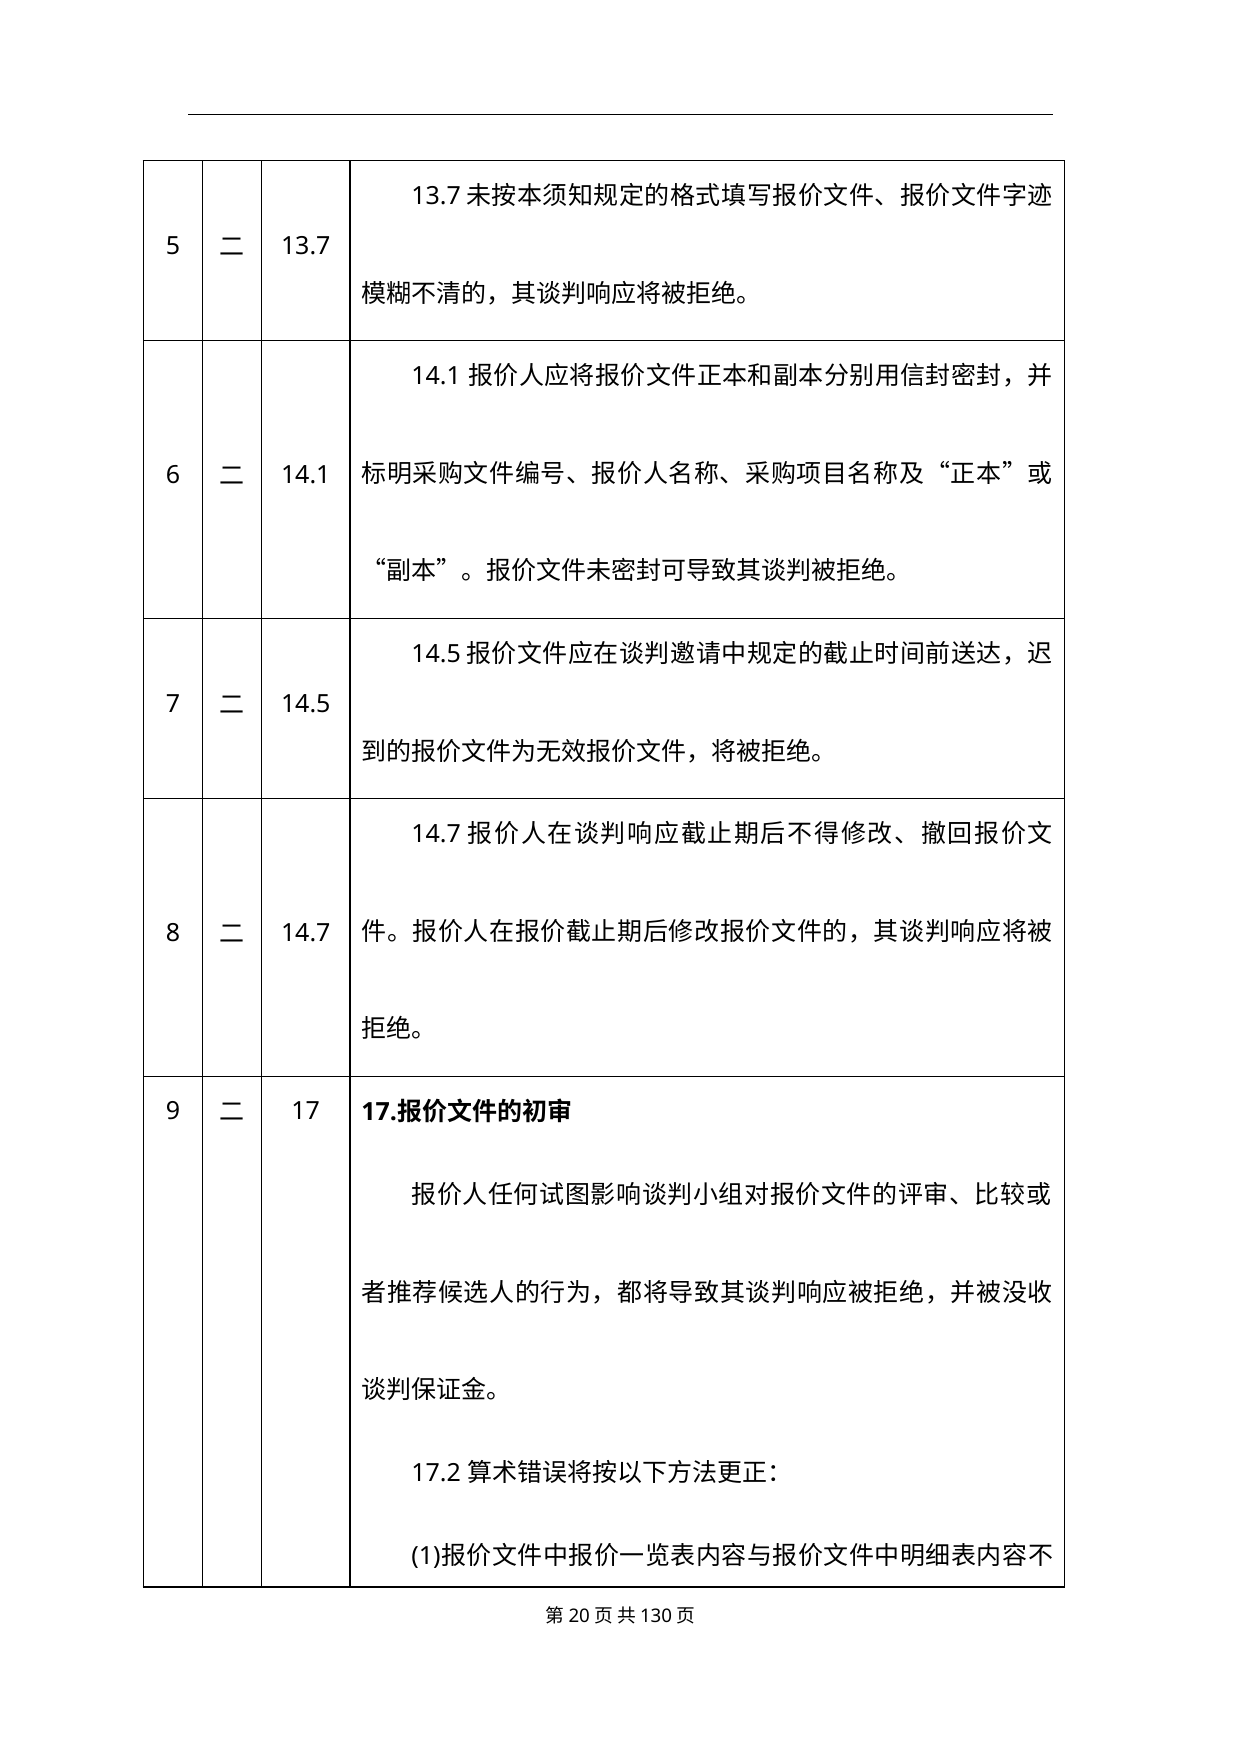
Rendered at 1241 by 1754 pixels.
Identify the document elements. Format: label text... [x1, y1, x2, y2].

table_cell 7 [144, 619, 202, 798]
table_cell 14.1 报价人应将报价文件正本和副本分别用信封密封，并标明采购文件编号、报价人名称、采购项目名称及“正本”或“副本”。报价文件未密封可导致其谈判被拒绝。 [351, 341, 1064, 618]
table_cell 二 [203, 341, 261, 618]
table_cell 二 [203, 799, 261, 1076]
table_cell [351, 1077, 1064, 1586]
table_cell 8 [144, 799, 202, 1076]
table_cell 14.1 [262, 341, 349, 618]
table_cell 二 [203, 619, 261, 798]
table_cell 17 [262, 1077, 349, 1586]
table_cell 14.7 [262, 799, 349, 1076]
table_cell 6 [144, 341, 202, 618]
table_cell 二 [203, 1077, 261, 1586]
table_cell 14.7报价人在谈判响应截止期后不得修改、撤回报价文件。报价人在报价截止期后修改报价文件的，其谈判响应将被拒绝。 [351, 799, 1064, 1076]
table_cell 14.5 [262, 619, 349, 798]
table_cell 13.7未按本须知规定的格式填写报价文件、报价文件字迹模糊不清的，其谈判响应将被拒绝。 [351, 161, 1064, 340]
table_cell 二 [203, 161, 261, 340]
table_cell 9 [144, 1077, 202, 1586]
table_cell 5 [144, 161, 202, 340]
table_cell 14.5报价文件应在谈判邀请中规定的截止时间前送达，迟到的报价文件为无效报价文件，将被拒绝。 [351, 619, 1064, 798]
table_cell 13.7 [262, 161, 349, 340]
